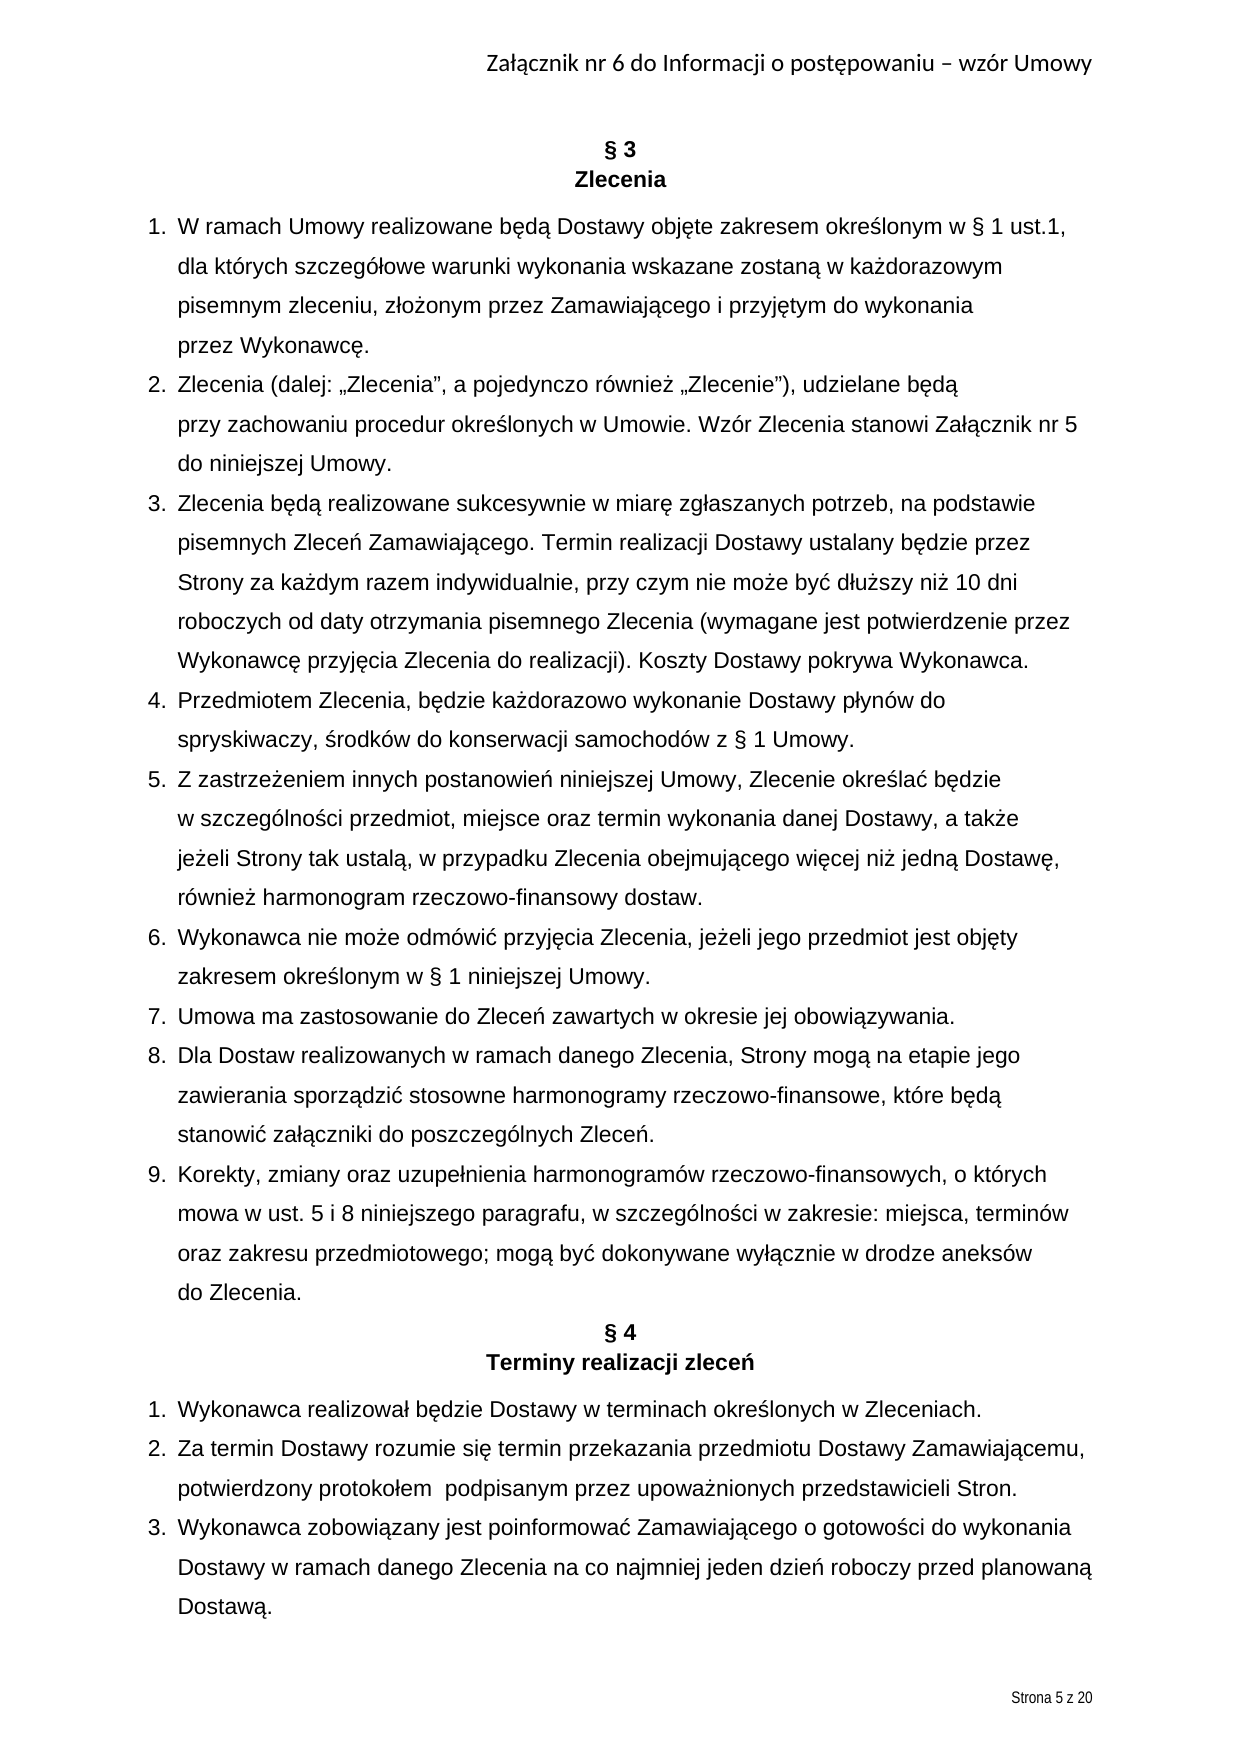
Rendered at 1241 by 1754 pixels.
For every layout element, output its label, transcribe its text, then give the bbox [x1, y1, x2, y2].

list Wykonawca nie może odmówić przyjęcia Zlecenia, jeżeli jego przedmiot jest objęty zakresem określonym w § 1 niniejszej Umowy. [148, 924, 1092, 989]
text Zlecenia [148, 166, 1092, 193]
list Za termin Dostawy rozumie się termin przekazania przedmiotu Dostawy Zamawiającemu, potwierdzony protokołem podpisanym przez upoważnionych przedstawicieli Stron. [148, 1435, 1092, 1501]
list Wykonawca realizował będzie Dostawy w terminach określonych w Zleceniach. [148, 1396, 1092, 1422]
list Zlecenia (dalej: „Zlecenia”, a pojedynczo również „Zlecenie”), udzielane będą przy zachowaniu procedur określonych w Umowie. Wzór Zlecenia stanowi Załącznik nr 5 do niniejszej Umowy. [148, 371, 1092, 476]
list Dla Dostaw realizowanych w ramach danego Zlecenia, Strony mogą na etapie jego zawierania sporządzić stosowne harmonogramy rzeczowo-finansowe, które będą stanowić załączniki do poszczególnych Zleceń. [148, 1042, 1092, 1147]
list Z zastrzeżeniem innych postanowień niniejszej Umowy, Zlecenie określać będzie w szczególności przedmiot, miejsce oraz termin wykonania danej Dostawy, a także jeżeli Strony tak ustalą, w przypadku Zlecenia obejmującego więcej niż jedną Dostawę, również harmonogram rzeczowo-finansowy dostaw. [148, 766, 1092, 911]
list W ramach Umowy realizowane będą Dostawy objęte zakresem określonym w § 1 ust.1, dla których szczegółowe warunki wykonania wskazane zostaną w każdorazowym pisemnym zleceniu, złożonym przez Zamawiającego i przyjętym do wykonania przez Wykonawcę. [148, 213, 1092, 358]
list Przedmiotem Zlecenia, będzie każdorazowo wykonanie Dostawy płynów do spryskiwaczy, środków do konserwacji samochodów z § 1 Umowy. [148, 687, 1092, 753]
text § 3 [148, 136, 1092, 162]
list Umowa ma zastosowanie do Zleceń zawartych w okresie jej obowiązywania. [148, 1003, 1092, 1029]
text § 4 [148, 1318, 1092, 1345]
list Korekty, zmiany oraz uzupełnienia harmonogramów rzeczowo-finansowych, o których mowa w ust. 5 i 8 niniejszego paragrafu, w szczególności w zakresie: miejsca, terminów oraz zakresu przedmiotowego; mogą być dokonywane wyłącznie w drodze aneksów do Zlecenia. [148, 1161, 1092, 1305]
list Wykonawca zobowiązany jest poinformować Zamawiającego o gotowości do wykonania Dostawy w ramach danego Zlecenia na co najmniej jeden dzień roboczy przed planowaną Dostawą. [148, 1514, 1092, 1619]
list Zlecenia będą realizowane sukcesywnie w miarę zgłaszanych potrzeb, na podstawie pisemnych Zleceń Zamawiającego. Termin realizacji Dostawy ustalany będzie przez Strony za każdym razem indywidualnie, przy czym nie może być dłuższy niż 10 dni roboczych od daty otrzymania pisemnego Zlecenia (wymagane jest potwierdzenie przez Wykonawcę przyjęcia Zlecenia do realizacji). Koszty Dostawy pokrywa Wykonawca. [148, 489, 1092, 674]
text Terminy realizacji zleceń [148, 1349, 1092, 1375]
